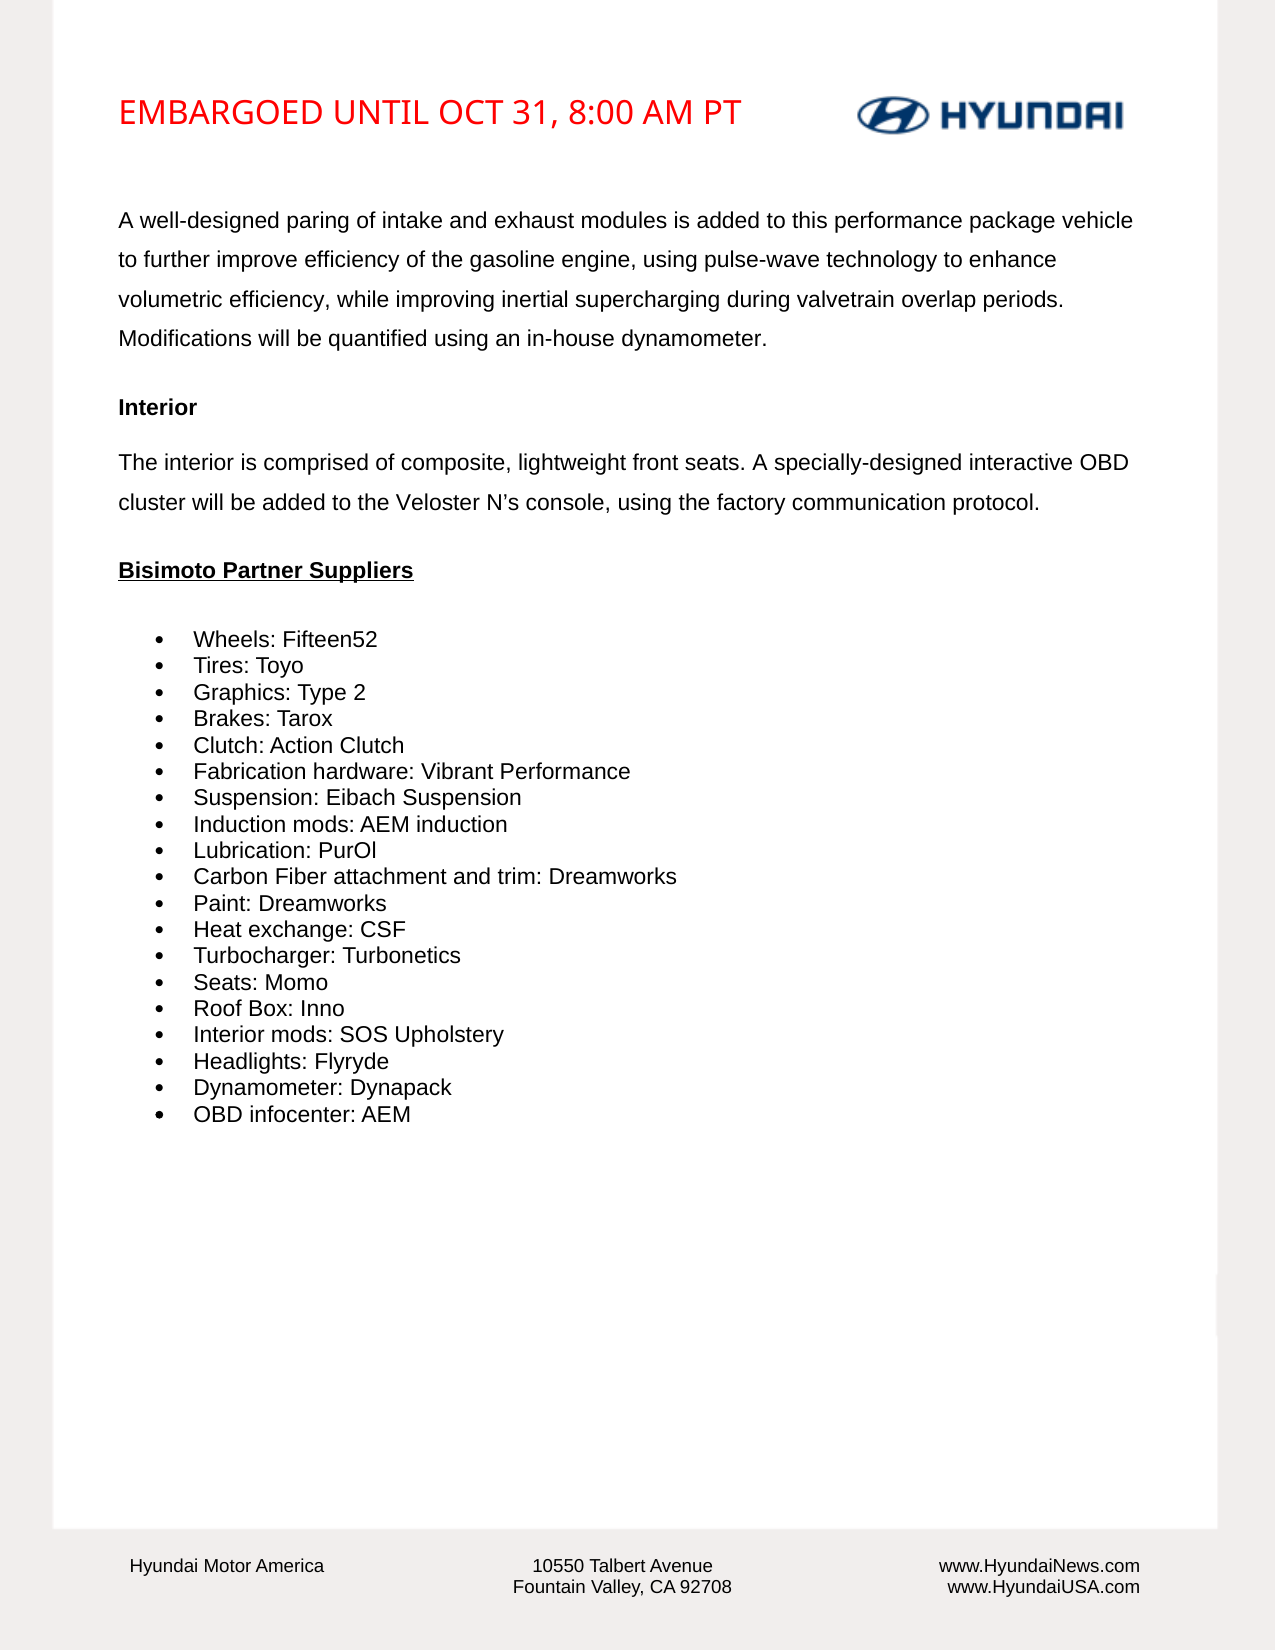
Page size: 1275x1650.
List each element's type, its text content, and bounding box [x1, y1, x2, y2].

list Lubrication: PurOl [156, 837, 1157, 863]
list OBD infocenter: AEM [156, 1101, 1157, 1127]
list Fabrication hardware: Vibrant Performance [156, 758, 1157, 784]
text Bisimoto Partner Suppliers [118, 557, 1157, 584]
list Seats: Momo [156, 969, 1157, 995]
list Graphics: Type 2 [156, 679, 1157, 705]
text A well-designed paring of intake and exhaust modules is added to this performance package vehicle to further improve efficiency of the gasoline engine, using pulse-wave technology to enhance volumetric efficiency, while improving inertial supercharging during valvetrain overlap periods. Modifications will be quantified using an in-house dynamometer. [118, 207, 1157, 352]
list Suspension: Eibach Suspension [156, 784, 1157, 811]
text Interior [118, 394, 1157, 420]
list Carbon Fiber attachment and trim: Dreamworks [156, 863, 1157, 890]
list Roof Box: Inno [156, 995, 1157, 1021]
list Headlights: Flyryde [156, 1048, 1157, 1074]
text The interior is comprised of composite, lightweight front seats. A specially-designed interactive OBD cluster will be added to the Veloster N’s console, using the factory communication protocol. [118, 449, 1157, 515]
picture [0, 0, 1275, 1650]
list Tires: Toyo [156, 652, 1157, 679]
list Clutch: Action Clutch [156, 732, 1157, 758]
list Wheels: Fifteen52 [156, 626, 1157, 652]
list Turbocharger: Turbonetics [156, 942, 1157, 969]
list Brakes: Tarox [156, 705, 1157, 732]
list Induction mods: AEM induction [156, 811, 1157, 837]
list Heat exchange: CSF [156, 916, 1157, 942]
list Interior mods: SOS Upholstery [156, 1021, 1157, 1048]
list Paint: Dreamworks [156, 890, 1157, 916]
list Dynamometer: Dynapack [156, 1074, 1157, 1101]
